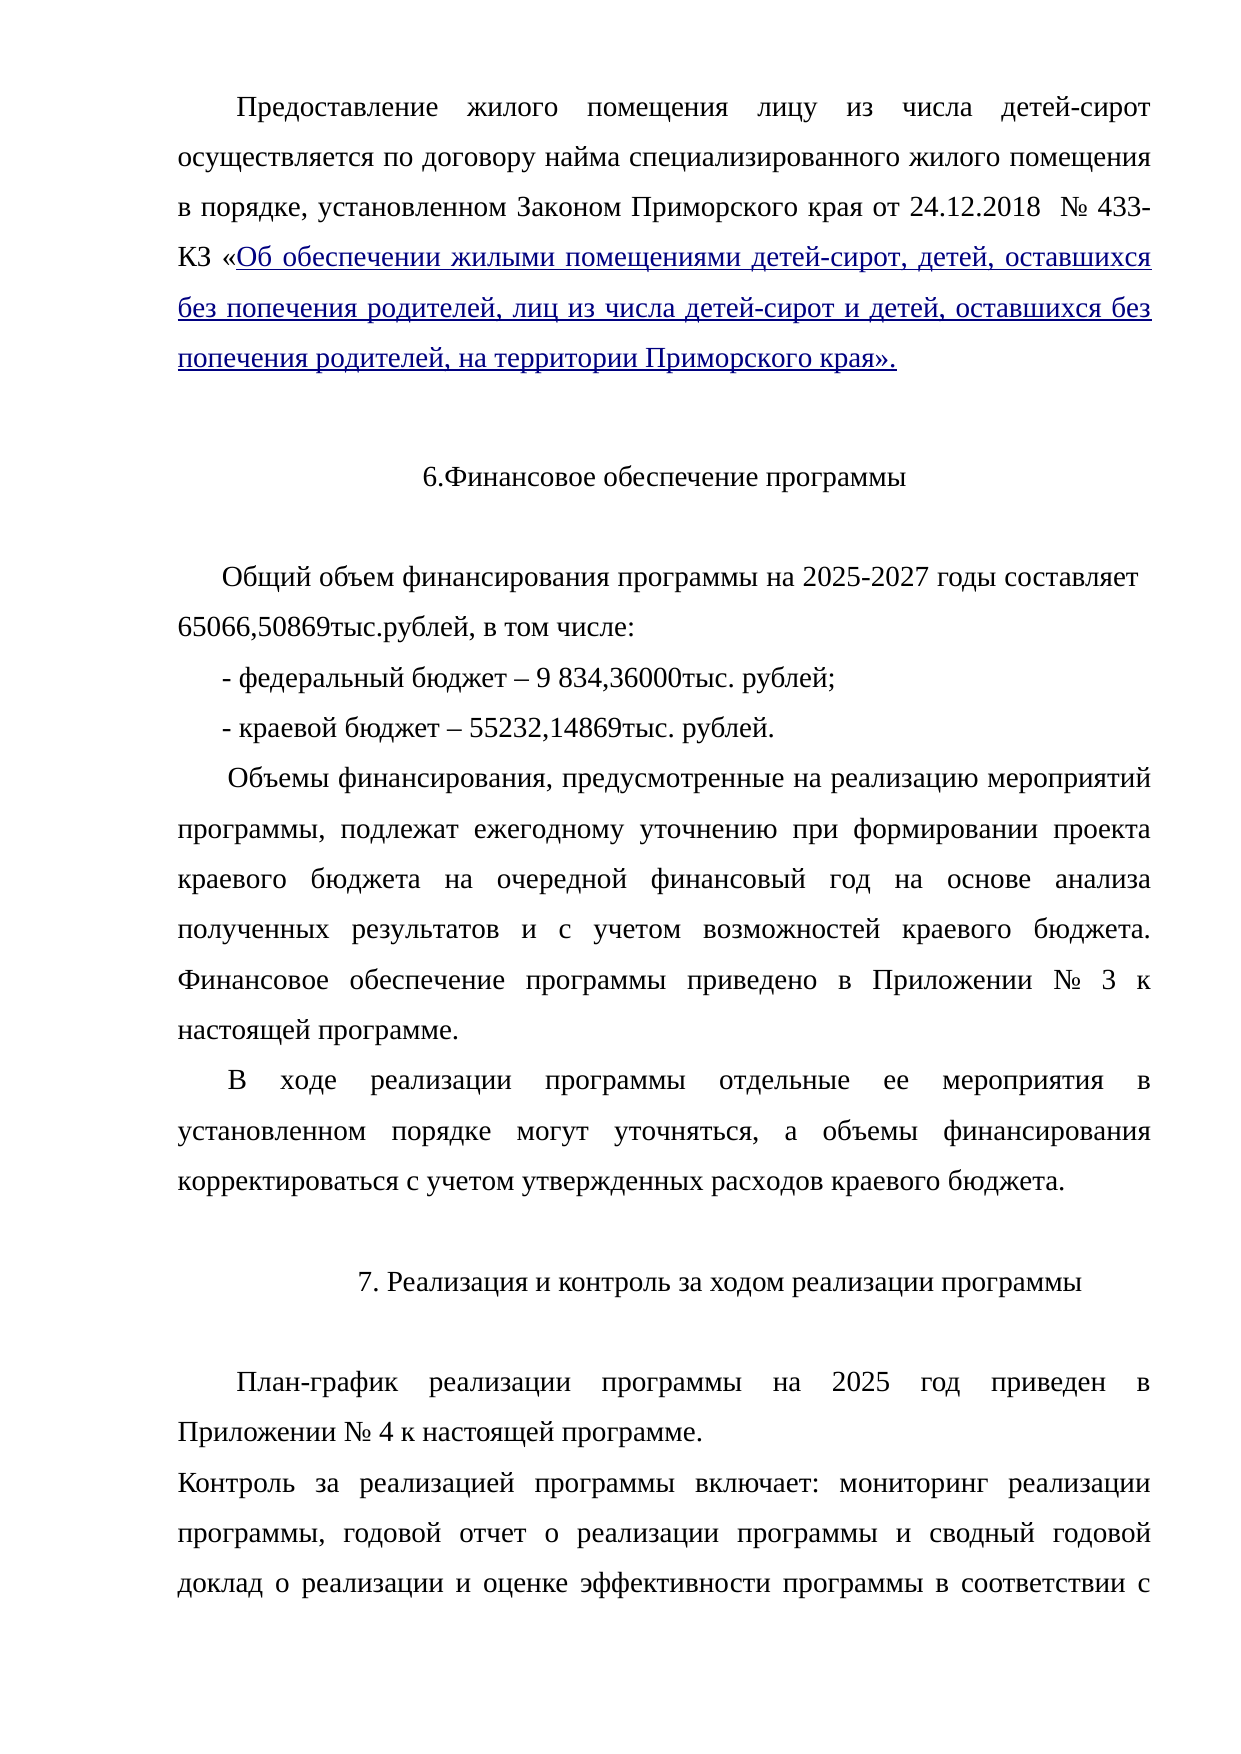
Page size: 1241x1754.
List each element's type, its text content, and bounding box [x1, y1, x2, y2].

text Предоставление жилого помещения лицу из числа детей-сирот осуществляется по договору найма специализированного жилого помещения в порядке, установленном Законом Приморского края от 24.12.2018 № 433-КЗ «Об обеспечении жилыми помещениями детей-сирот, детей, оставшихся без попечения родителей, лиц из числа детей-сирот и детей, оставшихся без попечения родителей, на территории Приморского края». [177, 320, 1152, 374]
text План-график реализации программы на 2025 год приведен в Приложении № 4 к настоящей программе. [177, 1364, 1152, 1448]
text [177, 1465, 1152, 1599]
text Предоставление жилого помещения лицу из числа детей-сирот осуществляется по договору найма специализированного жилого помещения в порядке, установленном Законом Приморского края от 24.12.2018 № 433-КЗ «Об обеспечении жилыми помещениями детей-сирот, детей, оставшихся без попечения родителей, лиц из числа детей-сирот и детей, оставшихся без попечения родителей, на территории Приморского края». [177, 89, 1152, 319]
text Общий объем финансирования программы на 2025-2027 годы составляет 65066,50869тыс.рублей, в том числе: [177, 559, 1139, 643]
text В ходе реализации программы отдельные ее мероприятия в установленном порядке могут уточняться, а объемы финансирования корректироваться с учетом утвержденных расходов краевого бюджета. [177, 1062, 1152, 1197]
text - краевой бюджет – 55232,14869тыс. рублей. [177, 710, 1139, 744]
text - федеральный бюджет – 9 834,36000тыс. рублей; [177, 660, 1139, 693]
text 6.Финансовое обеспечение программы [177, 459, 1152, 492]
text Объемы финансирования, предусмотренные на реализацию мероприятий программы, подлежат ежегодному уточнению при формировании проекта краевого бюджета на очередной финансовый год на основе анализа полученных результатов и с учетом возможностей краевого бюджета. Финансовое обеспечение программы приведено в Приложении № 3 к настоящей программе. [177, 761, 1152, 1046]
text 7. Реализация и контроль за ходом реализации программы [288, 1264, 1152, 1297]
